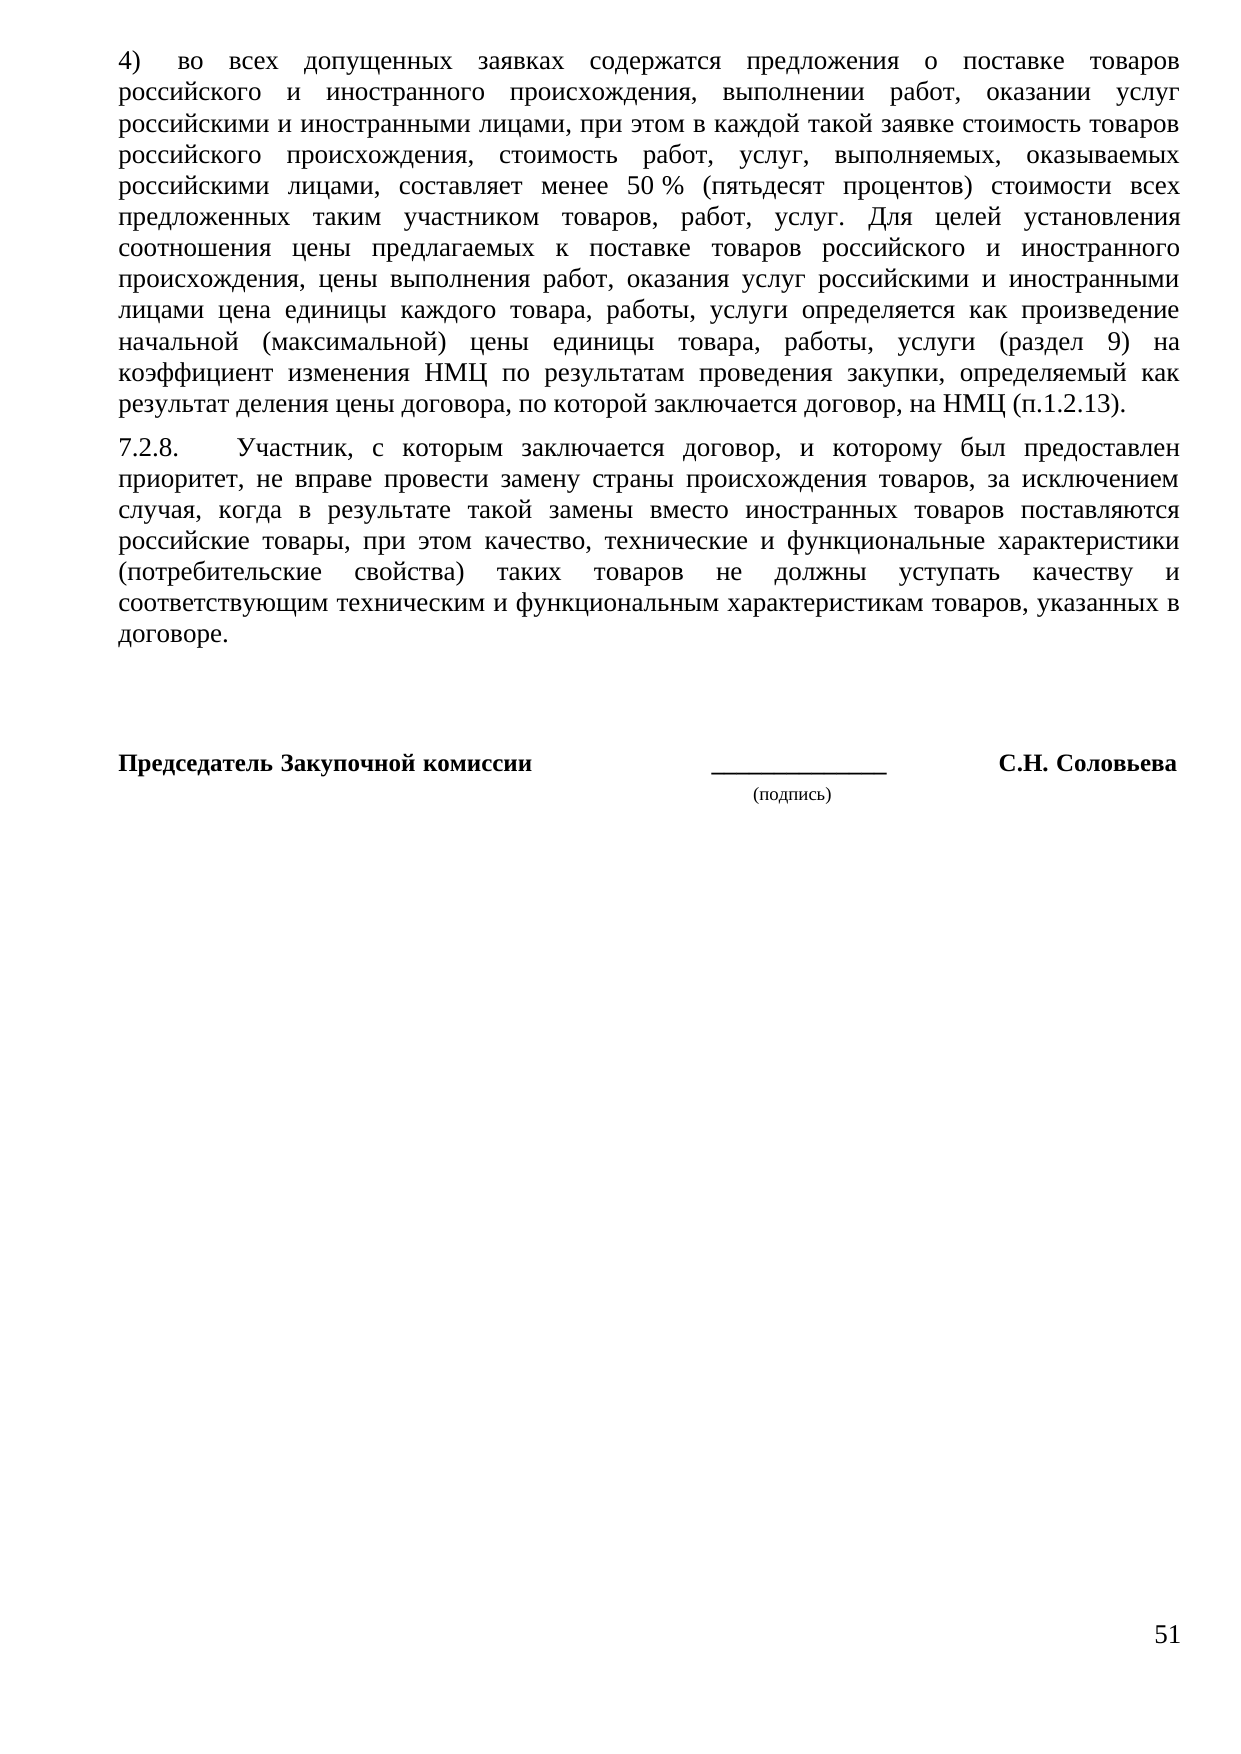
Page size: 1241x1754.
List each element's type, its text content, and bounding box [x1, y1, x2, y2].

text во всех допущенных заявках содержатся предложения о поставке товаров российского и иностранного происхождения, выполнении работ, оказании услуг российскими и иностранными лицами, при этом в каждой такой заявке стоимость товаров российского происхождения, стоимость работ, услуг, выполняемых, оказываемых российскими лицами, составляет менее 50 % (пятьдесят процентов) стоимости всех предложенных таким участником товаров, работ, услуг. Для целей установления соотношения цены предлагаемых к поставке товаров российского и иностранного происхождения, цены выполнения работ, оказания услуг российскими и иностранными лицами цена единицы каждого товара, работы, услуги определяется как произведение начальной (максимальной) цены единицы товара, работы, услуги (раздел 9) на коэффициент изменения НМЦ по результатам проведения закупки, определяемый как результат деления цены договора, по которой заключается договор, на НМЦ (п.1.2.13). [118, 44, 1181, 418]
text Участник, с которым заключается договор, и которому был предоставлен приоритет, не вправе провести замену страны происхождения товаров, за исключением случая, когда в результате такой замены вместо иностранных товаров поставляются российские товары, при этом качество, технические и функциональные характеристики (потребительские свойства) таких товаров не должны уступать качеству и соответствующим техническим и функциональным характеристикам товаров, указанных в договоре. [118, 431, 1181, 649]
text Председатель Закупочной комиссии ______________ С.Н. Соловьева (подпись) [118, 748, 1181, 806]
